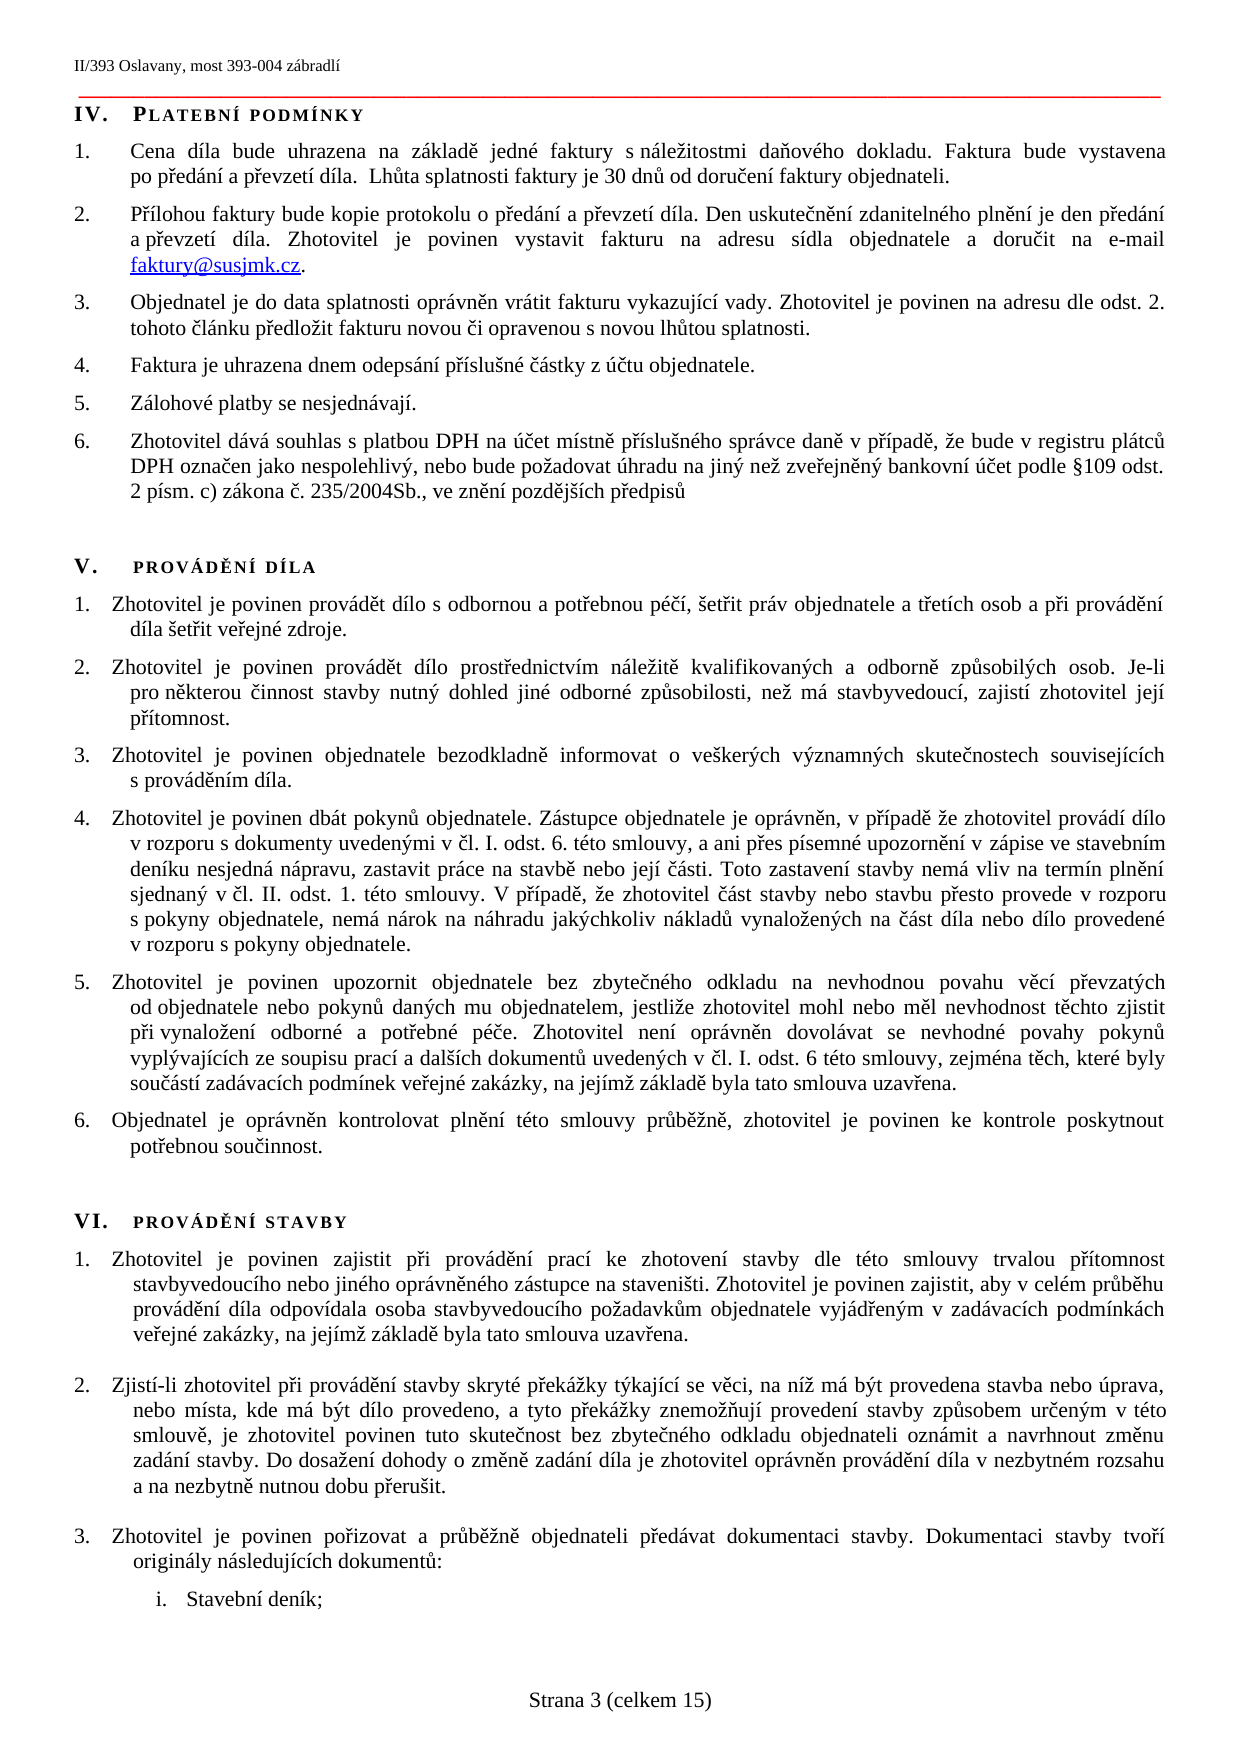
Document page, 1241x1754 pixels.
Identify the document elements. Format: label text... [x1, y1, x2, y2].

list Zhotovitel je povinen provádět dílo prostřednictvím náležitě kvalifikovaných a odborně způsobilých osob. Je-li pro některou činnost stavby nutný dohled jiné odborné způsobilosti, než má stavbyvedoucí, zajistí zhotovitel její přítomnost. [74, 654, 1166, 730]
list Objednatel je do data splatnosti oprávněn vrátit fakturu vykazující vady. Zhotovitel je povinen na adresu dle odst. 2. tohoto článku předložit fakturu novou či opravenou s novou lhůtou splatnosti. [74, 289, 1166, 340]
list Objednatel je oprávněn kontrolovat plnění této smlouvy průběžně, zhotovitel je povinen ke kontrole poskytnout potřebnou součinnost. [74, 1107, 1166, 1158]
list Zhotovitel je povinen zajistit při provádění prací ke zhotovení stavby dle této smlouvy trvalou přítomnost stavbyvedoucího nebo jiného oprávněného zástupce na staveništi. Zhotovitel je povinen zajistit, aby v celém průběhu provádění díla odpovídala osoba stavbyvedoucího požadavkům objednatele vyjádřeným v zadávacích podmínkách veřejné zakázky, na jejímž základě byla tato smlouva uzavřena. [74, 1246, 1166, 1347]
list Zhotovitel je povinen upozornit objednatele bez zbytečného odkladu na nevhodnou povahu věcí převzatých od objednatele nebo pokynů daných mu objednatelem, jestliže zhotovitel mohl nebo měl nevhodnost těchto zjistit při vynaložení odborné a potřebné péče. Zhotovitel není oprávněn dovolávat se nevhodné povahy pokynů vyplývajících ze soupisu prací a dalších dokumentů uvedených v čl. I. odst. 6 této smlouvy, zejména těch, které byly součástí zadávacích podmínek veřejné zakázky, na jejímž základě byla tato smlouva uzavřena. [74, 969, 1166, 1095]
list Stavební deník; [167, 1586, 1166, 1611]
list Zhotovitel je povinen dbát pokynů objednatele. Zástupce objednatele je oprávněn, v případě že zhotovitel provádí dílo v rozporu s dokumenty uvedenými v čl. I. odst. 6. této smlouvy, a ani přes písemné upozornění v zápise ve stavebním deníku nesjedná nápravu, zastavit práce na stavbě nebo její části. Toto zastavení stavby nemá vliv na termín plnění sjednaný v čl. II. odst. 1. této smlouvy. V případě, že zhotovitel část stavby nebo stavbu přesto provede v rozporu s pokyny objednatele, nemá nárok na náhradu jakýchkoliv nákladů vynaložených na část díla nebo dílo provedené v rozporu s pokyny objednatele. [74, 805, 1166, 956]
list Platební podmínky [74, 101, 1166, 126]
list Cena díla bude uhrazena na základě jedné faktury s náležitostmi daňového dokladu. Faktura bude vystavena po předání a převzetí díla. Lhůta splatnosti faktury je 30 dnů od doručení faktury objednateli. [74, 138, 1166, 189]
list Zálohové platby se nesjednávají. [74, 390, 1166, 415]
list Zjistí-li zhotovitel při provádění stavby skryté překážky týkající se věci, na níž má být provedena stavba nebo úprava, nebo místa, kde má být dílo provedeno, a tyto překážky znemožňují provedení stavby způsobem určeným v této smlouvě, je zhotovitel povinen tuto skutečnost bez zbytečného odkladu objednateli oznámit a navrhnout změnu zadání stavby. Do dosažení dohody o změně zadání díla je zhotovitel oprávněn provádění díla v nezbytném rozsahu a na nezbytně nutnou dobu přerušit. [74, 1372, 1166, 1498]
list provádění stavby [74, 1208, 1166, 1233]
list Přílohou faktury bude kopie protokolu o předání a převzetí díla. Den uskutečnění zdanitelného plnění je den předání a převzetí díla. Zhotovitel je povinen vystavit fakturu na adresu sídla objednatele a doručit na e-mail faktury@susjmk.cz. [74, 201, 1166, 277]
list Faktura je uhrazena dnem odepsání příslušné částky z účtu objednatele. [74, 352, 1166, 377]
list Zhotovitel je povinen objednatele bezodkladně informovat o veškerých významných skutečnostech souvisejících s prováděním díla. [74, 742, 1166, 793]
list provádění díla [74, 553, 1166, 579]
list Zhotovitel dává souhlas s platbou DPH na účet místně příslušného správce daně v případě, že bude v registru plátců DPH označen jako nespolehlivý, nebo bude požadovat úhradu na jiný než zveřejněný bankovní účet podle §109 odst. 2 písm. c) zákona č. 235/2004Sb., ve znění pozdějších předpisů [74, 428, 1166, 503]
list Zhotovitel je povinen pořizovat a průběžně objednateli předávat dokumentaci stavby. Dokumentaci stavby tvoří originály následujících dokumentů: [74, 1523, 1166, 1573]
list Zhotovitel je povinen provádět dílo s odbornou a potřebnou péčí, šetřit práv objednatele a třetích osob a při provádění díla šetřit veřejné zdroje. [74, 591, 1166, 642]
